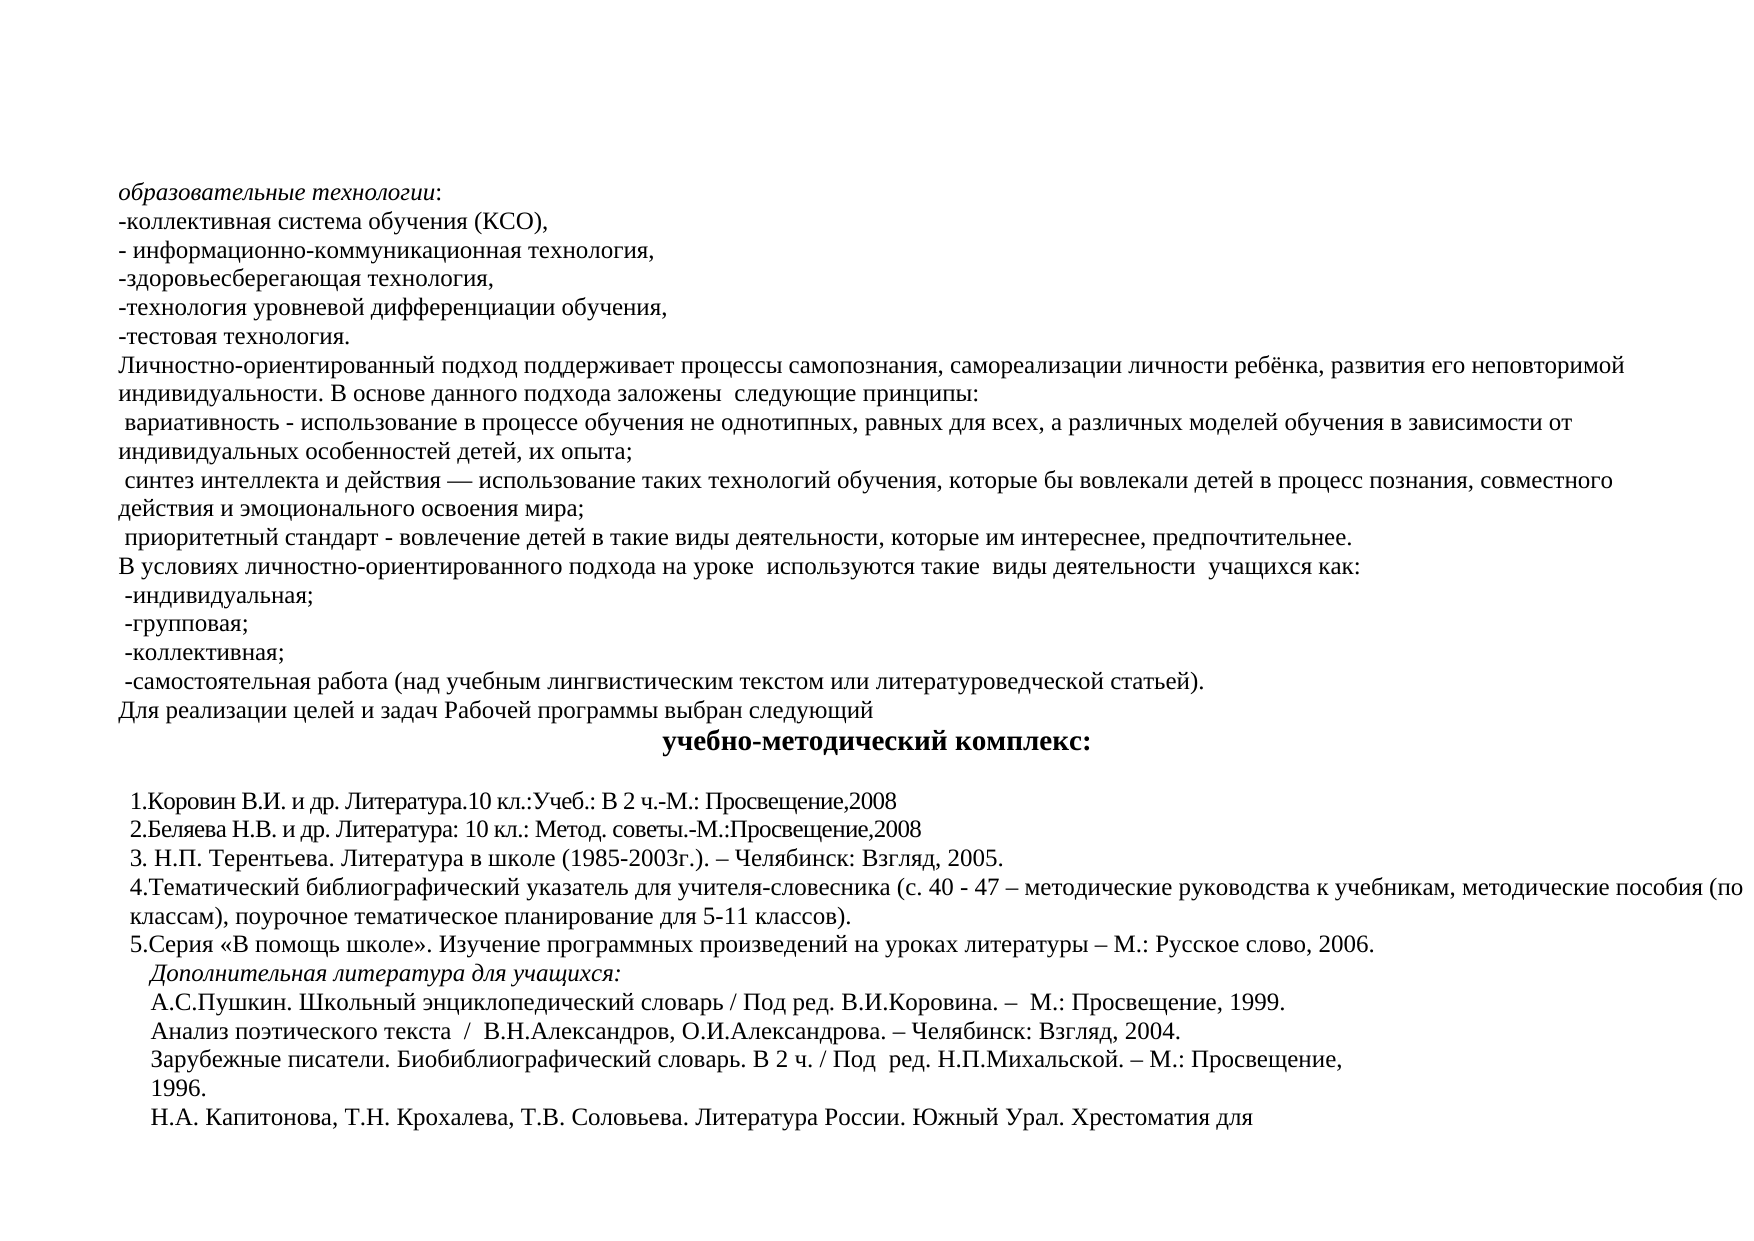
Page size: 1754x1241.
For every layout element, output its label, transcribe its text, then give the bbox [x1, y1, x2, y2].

text -индивидуальная; [118, 580, 1636, 608]
text -технология уровневой дифференциации обучения, [118, 292, 1636, 321]
text образовательные технологии: [118, 177, 1636, 206]
text -тестовая технология. [118, 321, 1636, 350]
text приоритетный стандарт - вовлечение детей в такие виды деятельности, которые им интереснее, предпочтительнее. [118, 522, 1636, 551]
text Личностно-ориентированный подход поддерживает процессы самопознания, самореализации личности ребёнка, развития его неповторимой индивидуальности. В основе данного подхода заложены следующие принципы: [118, 350, 1636, 407]
text - информационно-коммуникационная технология, [118, 235, 1636, 263]
text учебно-методический комплекс: [118, 723, 1636, 757]
text В условиях личностно-ориентированного подхода на уроке используются такие виды деятельности учащихся как: [118, 551, 1636, 580]
text синтез интеллекта и действия — использование таких технологий обучения, которые бы вовлекали детей в процесс познания, совместного действия и эмоционального освоения мира; [118, 465, 1636, 522]
text -самостоятельная работа (над учебным лингвистическим текстом или литературоведческой статьей). [118, 666, 1636, 695]
text -коллективная система обучения (КСО), [118, 206, 1636, 235]
text Для реализации целей и задач Рабочей программы выбран следующий [118, 695, 1636, 723]
text вариативность - использование в процессе обучения не однотипных, равных для всех, а различных моделей обучения в зависимости от индивидуальных особенностей детей, их опыта; [118, 407, 1636, 465]
text -коллективная; [118, 637, 1636, 666]
text -здоровьесберегающая технология, [118, 263, 1636, 292]
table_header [118, 786, 1754, 1131]
text -групповая; [118, 608, 1636, 637]
